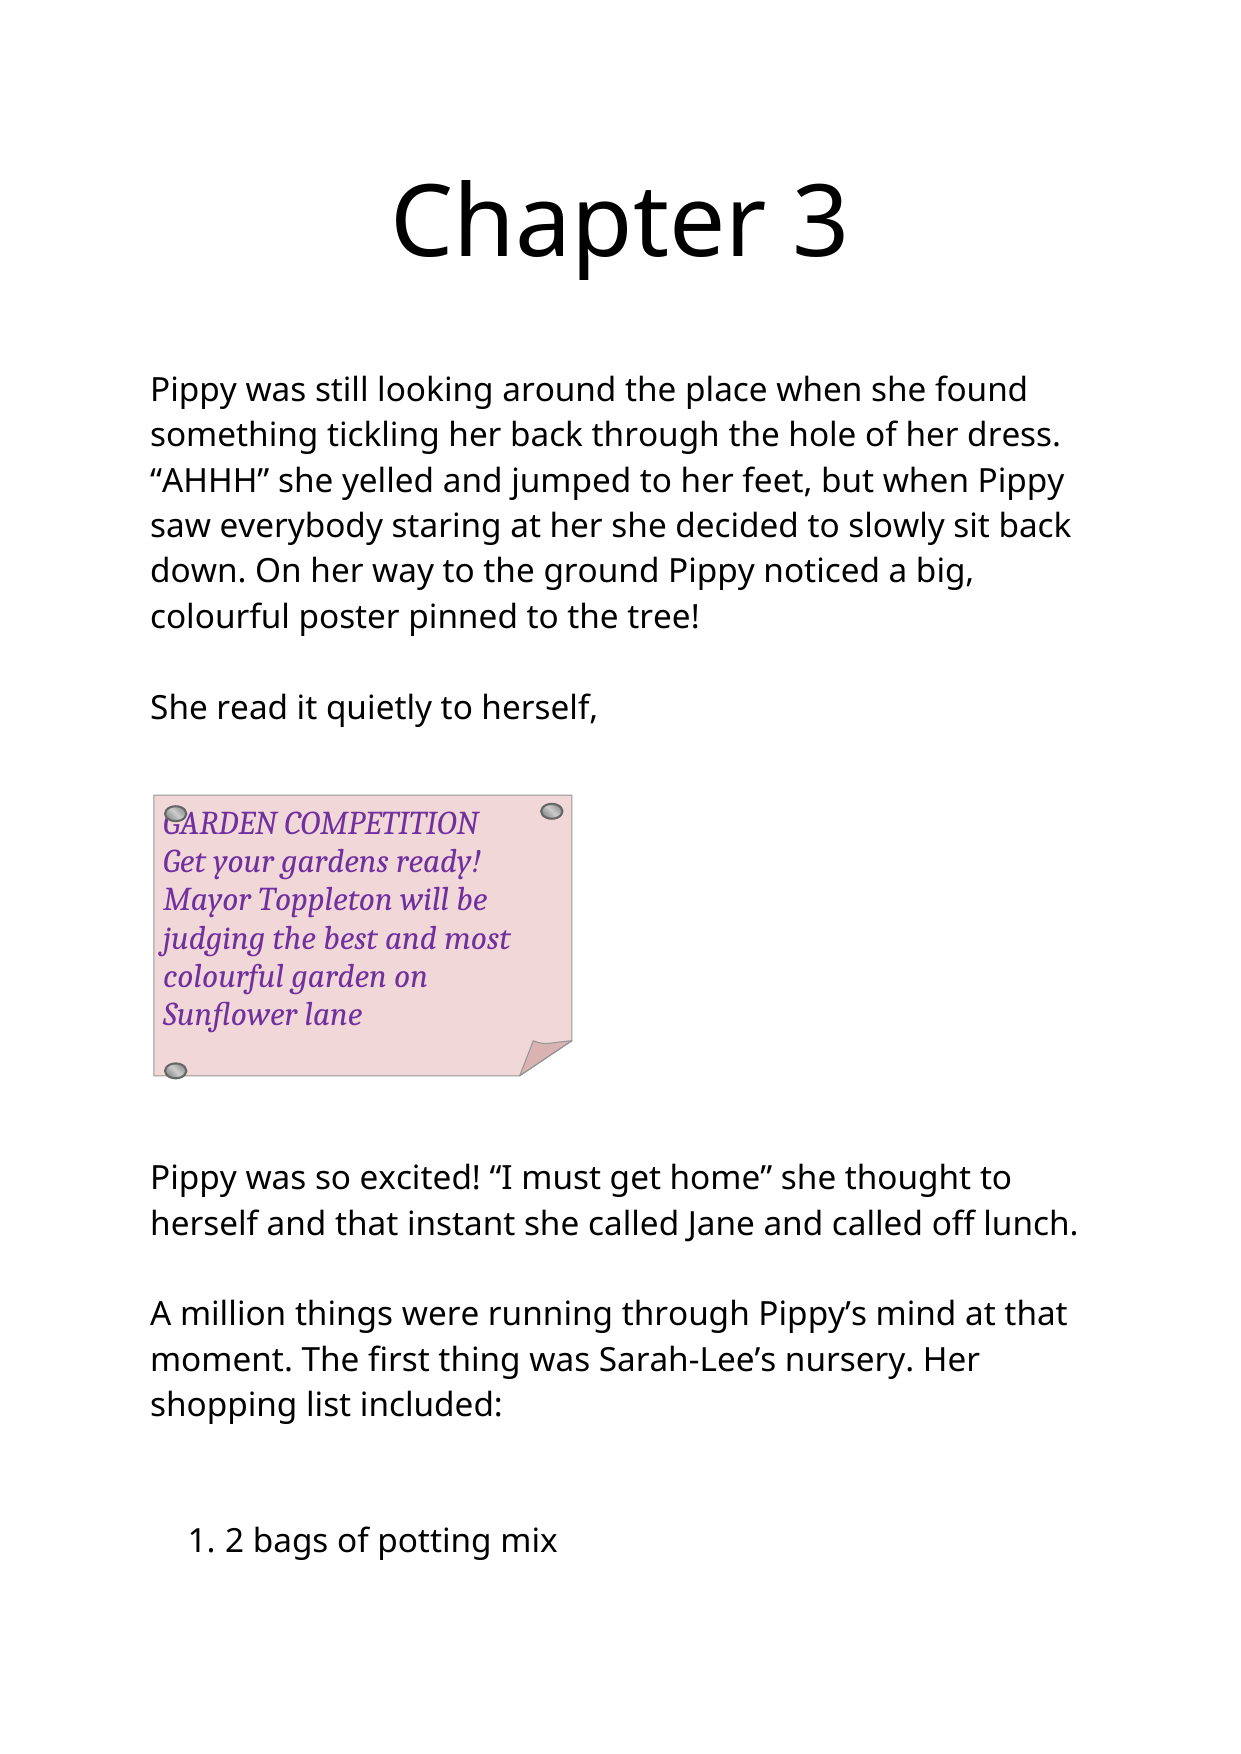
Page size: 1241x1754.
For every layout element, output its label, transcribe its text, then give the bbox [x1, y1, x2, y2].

text Chapter 3 [150, 150, 1090, 286]
text Pippy was so excited! “I must get home” she thought to herself and that instant she called Jane and called off lunch. [150, 1154, 1090, 1245]
text A million things were running through Pippy’s mind at that moment. The first thing was Sarah-Lee’s nursery. Her shopping list included: [150, 1290, 1090, 1426]
text She read it quietly to herself, [150, 683, 1090, 729]
list 2 bags of potting mix [187, 1517, 1090, 1563]
text Pippy was still looking around the place when she found something tickling her back through the hole of her dress. “AHHH” she yelled and jumped to her feet, but when Pippy saw everybody staring at her she decided to slowly sit back down. On her way to the ground Pippy noticed a big, colourful poster pinned to the tree! [150, 366, 1090, 638]
